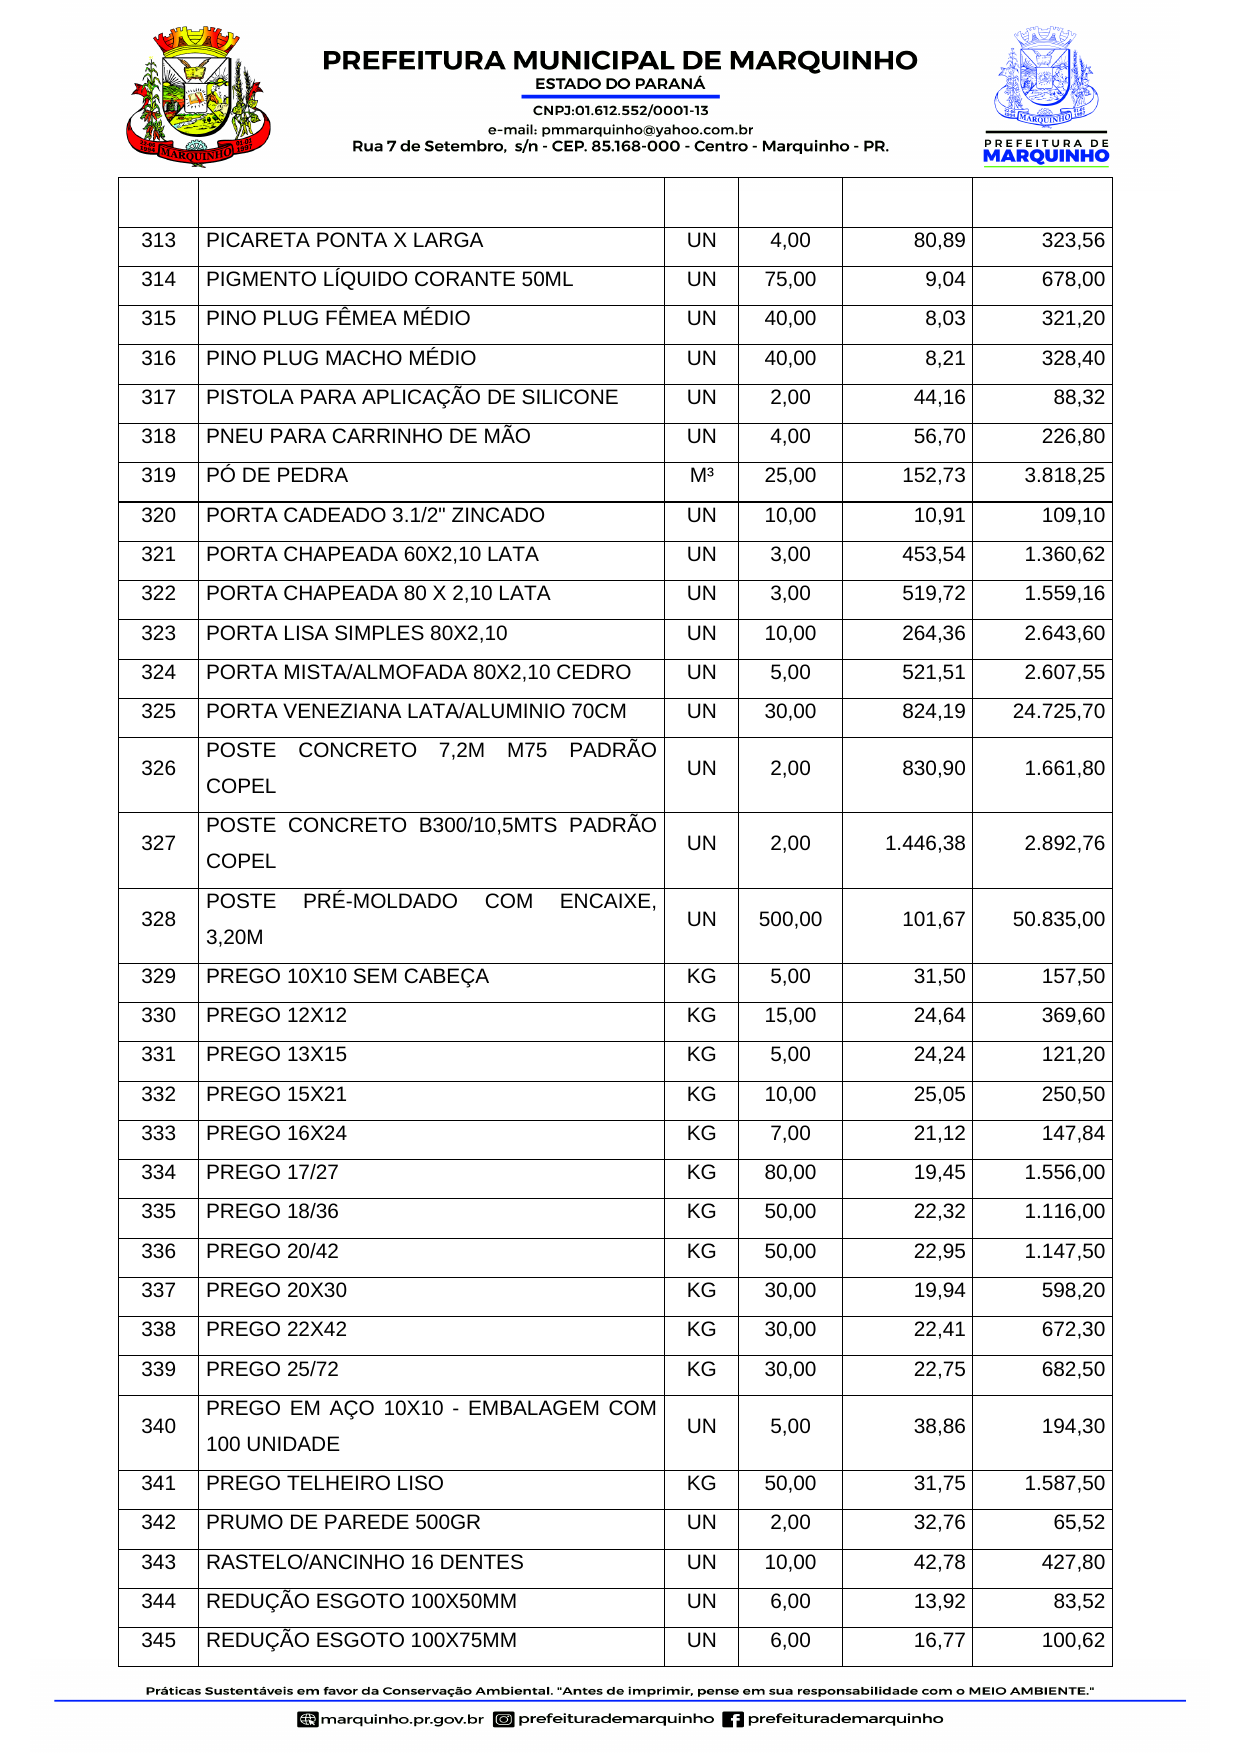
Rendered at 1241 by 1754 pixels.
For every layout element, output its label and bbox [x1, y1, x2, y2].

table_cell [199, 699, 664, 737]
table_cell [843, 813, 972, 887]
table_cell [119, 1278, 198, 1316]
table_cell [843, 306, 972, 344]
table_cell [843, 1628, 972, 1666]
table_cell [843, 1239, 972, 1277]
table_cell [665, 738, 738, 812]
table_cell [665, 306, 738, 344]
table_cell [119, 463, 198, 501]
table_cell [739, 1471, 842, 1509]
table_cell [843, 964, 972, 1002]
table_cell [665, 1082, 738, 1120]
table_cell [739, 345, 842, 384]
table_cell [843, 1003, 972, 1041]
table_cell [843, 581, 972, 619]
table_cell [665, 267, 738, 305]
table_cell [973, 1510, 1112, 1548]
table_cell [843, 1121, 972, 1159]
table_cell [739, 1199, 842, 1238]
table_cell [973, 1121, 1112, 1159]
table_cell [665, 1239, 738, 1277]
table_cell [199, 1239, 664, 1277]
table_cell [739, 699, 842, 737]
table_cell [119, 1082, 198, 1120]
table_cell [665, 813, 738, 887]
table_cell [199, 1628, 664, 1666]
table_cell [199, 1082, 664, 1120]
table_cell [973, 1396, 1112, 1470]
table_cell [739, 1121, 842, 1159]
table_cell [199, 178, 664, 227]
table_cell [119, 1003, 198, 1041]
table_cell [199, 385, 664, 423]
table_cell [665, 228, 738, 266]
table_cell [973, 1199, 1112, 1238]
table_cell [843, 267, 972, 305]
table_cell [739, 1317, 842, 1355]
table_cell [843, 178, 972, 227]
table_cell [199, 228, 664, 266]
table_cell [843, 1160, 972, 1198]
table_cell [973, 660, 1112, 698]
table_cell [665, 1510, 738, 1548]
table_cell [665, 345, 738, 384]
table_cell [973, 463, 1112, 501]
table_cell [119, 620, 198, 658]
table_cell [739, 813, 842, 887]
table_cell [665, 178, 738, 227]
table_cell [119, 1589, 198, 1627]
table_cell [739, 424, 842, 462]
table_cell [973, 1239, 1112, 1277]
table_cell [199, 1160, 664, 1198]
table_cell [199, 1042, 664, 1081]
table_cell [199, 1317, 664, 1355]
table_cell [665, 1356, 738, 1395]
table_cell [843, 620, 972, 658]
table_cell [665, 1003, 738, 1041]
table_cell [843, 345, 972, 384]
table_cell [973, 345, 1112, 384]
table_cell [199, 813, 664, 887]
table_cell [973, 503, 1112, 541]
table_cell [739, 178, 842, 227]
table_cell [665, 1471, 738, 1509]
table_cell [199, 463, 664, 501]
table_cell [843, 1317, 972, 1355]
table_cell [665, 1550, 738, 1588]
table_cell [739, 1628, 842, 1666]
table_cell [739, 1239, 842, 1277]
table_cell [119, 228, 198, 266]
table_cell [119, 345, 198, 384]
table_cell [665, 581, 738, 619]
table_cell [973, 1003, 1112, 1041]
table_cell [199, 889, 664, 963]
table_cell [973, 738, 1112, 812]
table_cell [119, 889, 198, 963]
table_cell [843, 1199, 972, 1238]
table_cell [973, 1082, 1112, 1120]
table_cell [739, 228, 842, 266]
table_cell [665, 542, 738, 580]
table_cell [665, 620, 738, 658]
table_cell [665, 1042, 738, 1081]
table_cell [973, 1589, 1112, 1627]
picture [60, 0, 1181, 191]
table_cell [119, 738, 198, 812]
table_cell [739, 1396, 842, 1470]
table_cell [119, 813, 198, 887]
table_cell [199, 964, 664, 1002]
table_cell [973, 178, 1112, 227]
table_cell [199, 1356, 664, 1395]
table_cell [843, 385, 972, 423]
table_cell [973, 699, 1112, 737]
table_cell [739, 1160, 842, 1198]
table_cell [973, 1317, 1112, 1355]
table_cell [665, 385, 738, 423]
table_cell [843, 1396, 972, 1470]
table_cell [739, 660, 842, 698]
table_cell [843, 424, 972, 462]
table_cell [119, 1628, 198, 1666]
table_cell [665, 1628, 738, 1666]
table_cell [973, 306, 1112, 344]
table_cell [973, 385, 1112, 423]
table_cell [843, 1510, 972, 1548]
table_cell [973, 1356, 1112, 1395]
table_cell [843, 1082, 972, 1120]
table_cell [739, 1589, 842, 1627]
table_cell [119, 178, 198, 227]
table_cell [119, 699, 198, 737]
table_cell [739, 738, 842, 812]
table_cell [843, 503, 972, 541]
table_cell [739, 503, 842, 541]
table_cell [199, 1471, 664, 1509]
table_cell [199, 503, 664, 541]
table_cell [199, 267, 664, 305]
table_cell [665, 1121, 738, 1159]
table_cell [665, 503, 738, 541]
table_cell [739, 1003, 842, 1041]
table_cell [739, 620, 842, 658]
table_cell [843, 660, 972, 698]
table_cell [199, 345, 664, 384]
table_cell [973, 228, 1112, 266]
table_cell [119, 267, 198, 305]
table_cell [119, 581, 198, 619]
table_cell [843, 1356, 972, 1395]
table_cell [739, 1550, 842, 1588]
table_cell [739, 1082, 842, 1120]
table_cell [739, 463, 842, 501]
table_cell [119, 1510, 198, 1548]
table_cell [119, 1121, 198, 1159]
picture [30, 1659, 1210, 1753]
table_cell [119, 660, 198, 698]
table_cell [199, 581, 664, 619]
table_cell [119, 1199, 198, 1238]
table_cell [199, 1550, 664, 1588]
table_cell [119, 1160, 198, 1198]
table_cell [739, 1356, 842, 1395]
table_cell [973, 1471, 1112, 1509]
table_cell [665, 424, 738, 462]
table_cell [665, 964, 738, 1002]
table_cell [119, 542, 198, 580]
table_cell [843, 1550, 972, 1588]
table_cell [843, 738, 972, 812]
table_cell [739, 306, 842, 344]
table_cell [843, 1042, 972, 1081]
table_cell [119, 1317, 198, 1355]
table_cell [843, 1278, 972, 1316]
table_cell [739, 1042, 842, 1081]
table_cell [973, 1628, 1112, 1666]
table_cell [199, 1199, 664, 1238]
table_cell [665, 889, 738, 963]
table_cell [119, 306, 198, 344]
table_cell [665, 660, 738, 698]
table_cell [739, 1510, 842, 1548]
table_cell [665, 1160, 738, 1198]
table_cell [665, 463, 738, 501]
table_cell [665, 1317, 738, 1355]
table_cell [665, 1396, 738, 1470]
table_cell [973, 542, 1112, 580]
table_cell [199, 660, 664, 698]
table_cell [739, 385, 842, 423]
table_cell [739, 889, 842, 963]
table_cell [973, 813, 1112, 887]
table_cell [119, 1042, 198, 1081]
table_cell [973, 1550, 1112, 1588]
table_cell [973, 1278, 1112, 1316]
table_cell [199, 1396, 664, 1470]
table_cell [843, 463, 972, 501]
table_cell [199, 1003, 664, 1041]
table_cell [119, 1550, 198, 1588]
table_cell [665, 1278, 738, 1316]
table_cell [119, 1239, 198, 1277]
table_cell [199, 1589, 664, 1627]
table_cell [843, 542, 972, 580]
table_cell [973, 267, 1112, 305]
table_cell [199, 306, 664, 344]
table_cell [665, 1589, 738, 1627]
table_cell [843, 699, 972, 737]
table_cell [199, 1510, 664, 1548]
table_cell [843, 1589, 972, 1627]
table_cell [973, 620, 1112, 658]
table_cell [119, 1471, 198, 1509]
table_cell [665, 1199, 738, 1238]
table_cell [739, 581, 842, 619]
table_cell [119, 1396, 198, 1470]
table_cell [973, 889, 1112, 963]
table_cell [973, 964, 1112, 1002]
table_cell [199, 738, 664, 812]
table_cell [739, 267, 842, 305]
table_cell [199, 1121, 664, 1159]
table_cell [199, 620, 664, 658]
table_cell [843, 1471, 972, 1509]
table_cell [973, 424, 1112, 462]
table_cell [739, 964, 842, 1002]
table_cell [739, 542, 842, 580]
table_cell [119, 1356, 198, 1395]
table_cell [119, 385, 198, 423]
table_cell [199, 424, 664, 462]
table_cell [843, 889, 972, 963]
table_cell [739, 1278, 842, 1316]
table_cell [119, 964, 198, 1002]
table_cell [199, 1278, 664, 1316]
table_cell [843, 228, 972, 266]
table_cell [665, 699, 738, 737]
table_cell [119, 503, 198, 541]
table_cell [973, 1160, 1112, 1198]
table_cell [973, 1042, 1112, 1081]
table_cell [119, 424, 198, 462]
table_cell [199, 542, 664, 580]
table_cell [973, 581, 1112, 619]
